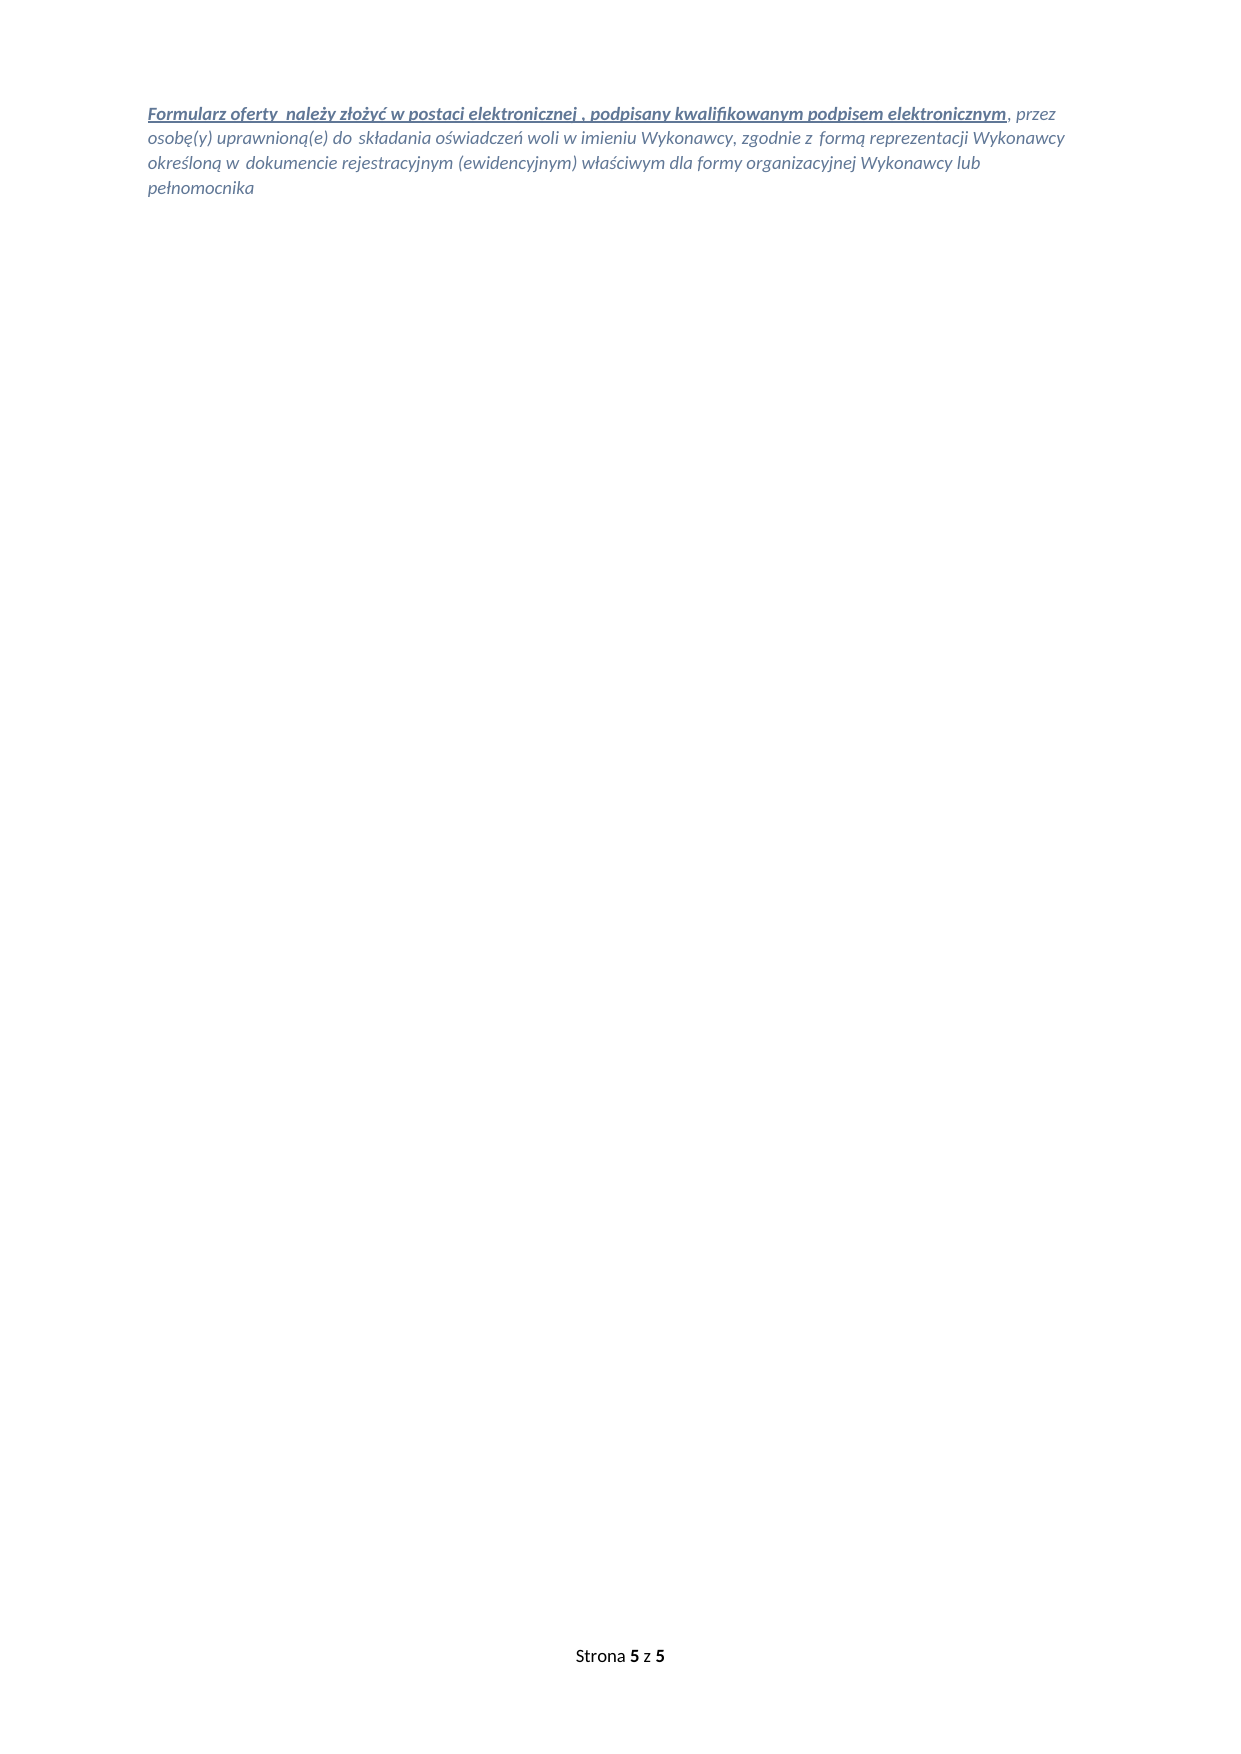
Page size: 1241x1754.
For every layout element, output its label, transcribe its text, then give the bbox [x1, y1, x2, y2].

text Formularz oferty należy złożyć w postaci elektronicznej , podpisany kwalifikowanym podpisem elektronicznym, przez osobę(y) uprawnioną(e) do składania oświadczeń woli w imieniu Wykonawcy, zgodnie z formą reprezentacji Wykonawcy określoną w dokumencie rejestracyjnym (ewidencyjnym) właściwym dla formy organizacyjnej Wykonawcy lub pełnomocnika [148, 102, 1092, 199]
